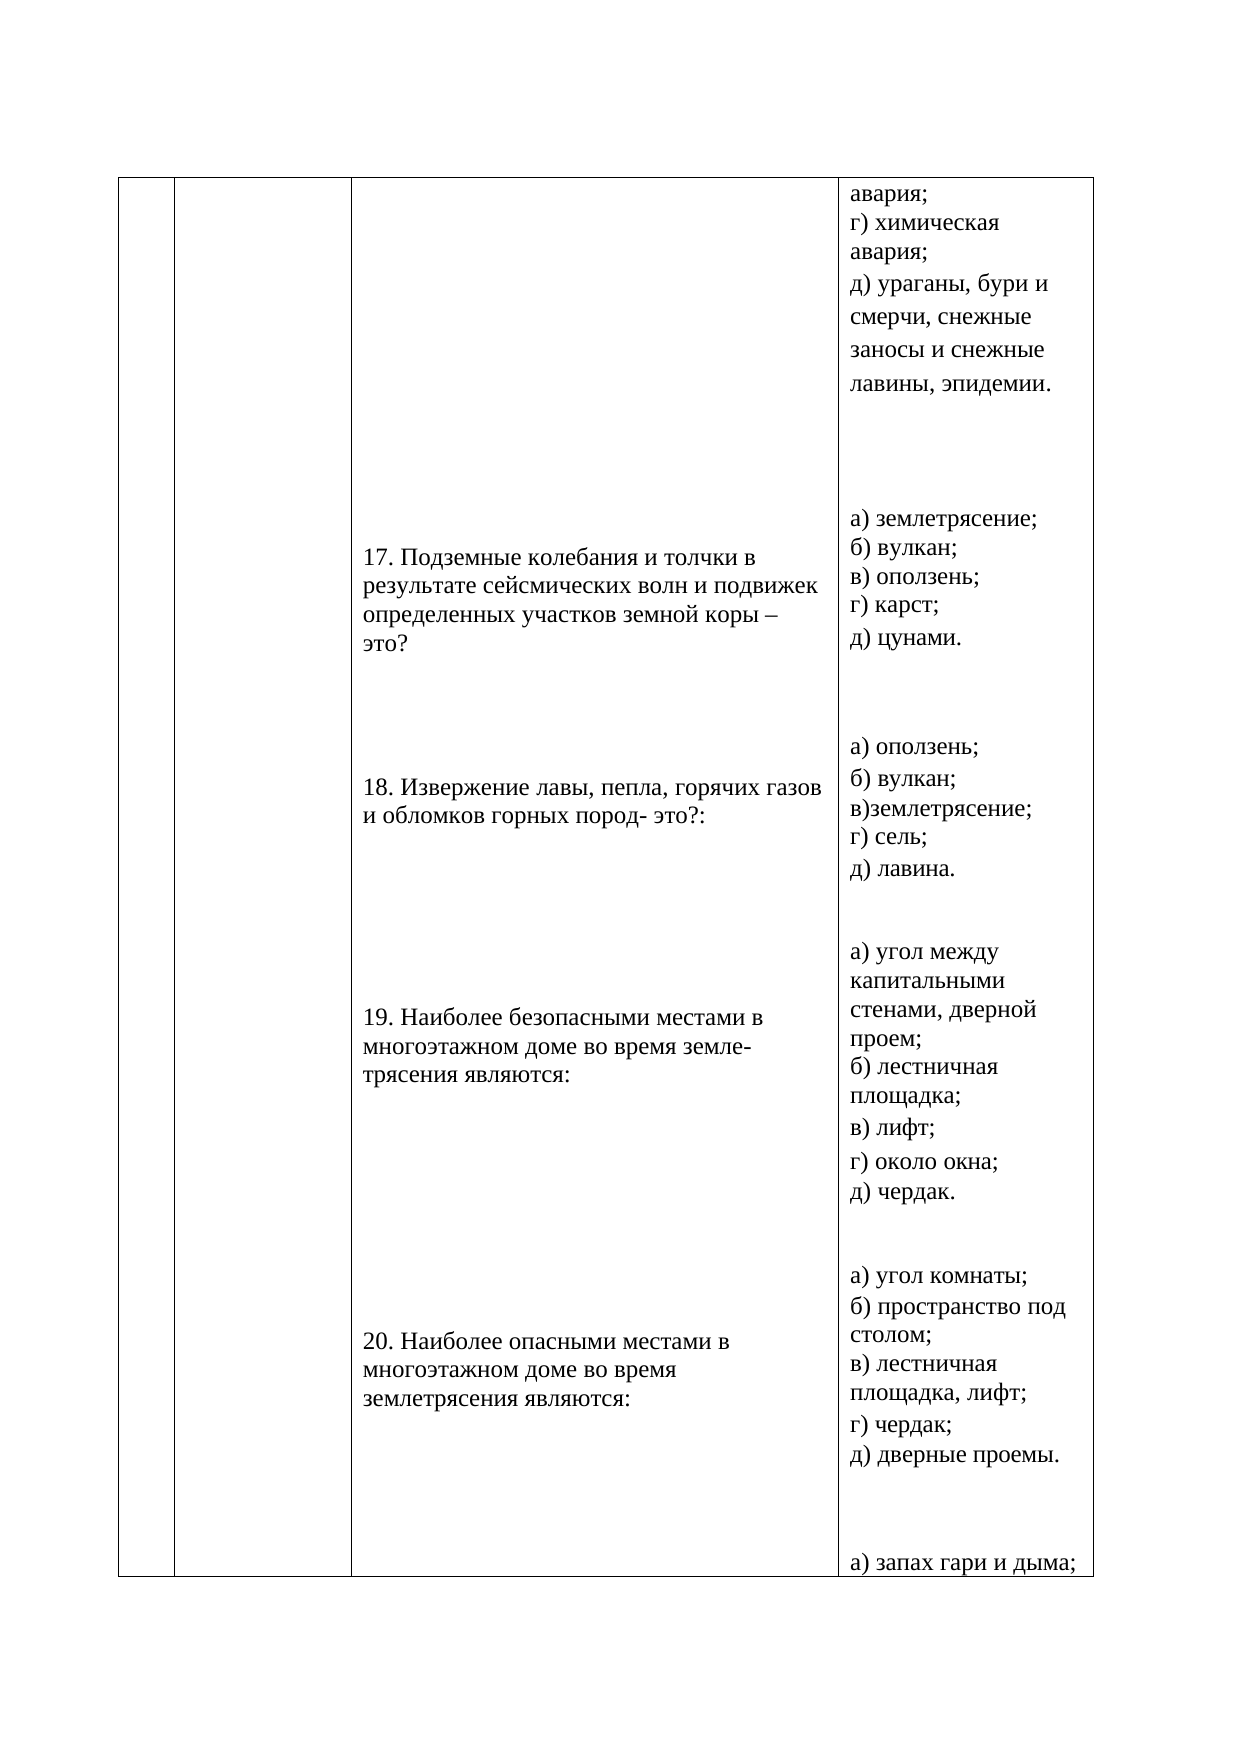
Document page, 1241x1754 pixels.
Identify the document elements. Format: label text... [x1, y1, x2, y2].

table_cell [352, 178, 838, 1576]
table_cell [175, 178, 351, 1576]
table_cell 1 [119, 178, 174, 1576]
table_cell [839, 178, 1093, 1576]
